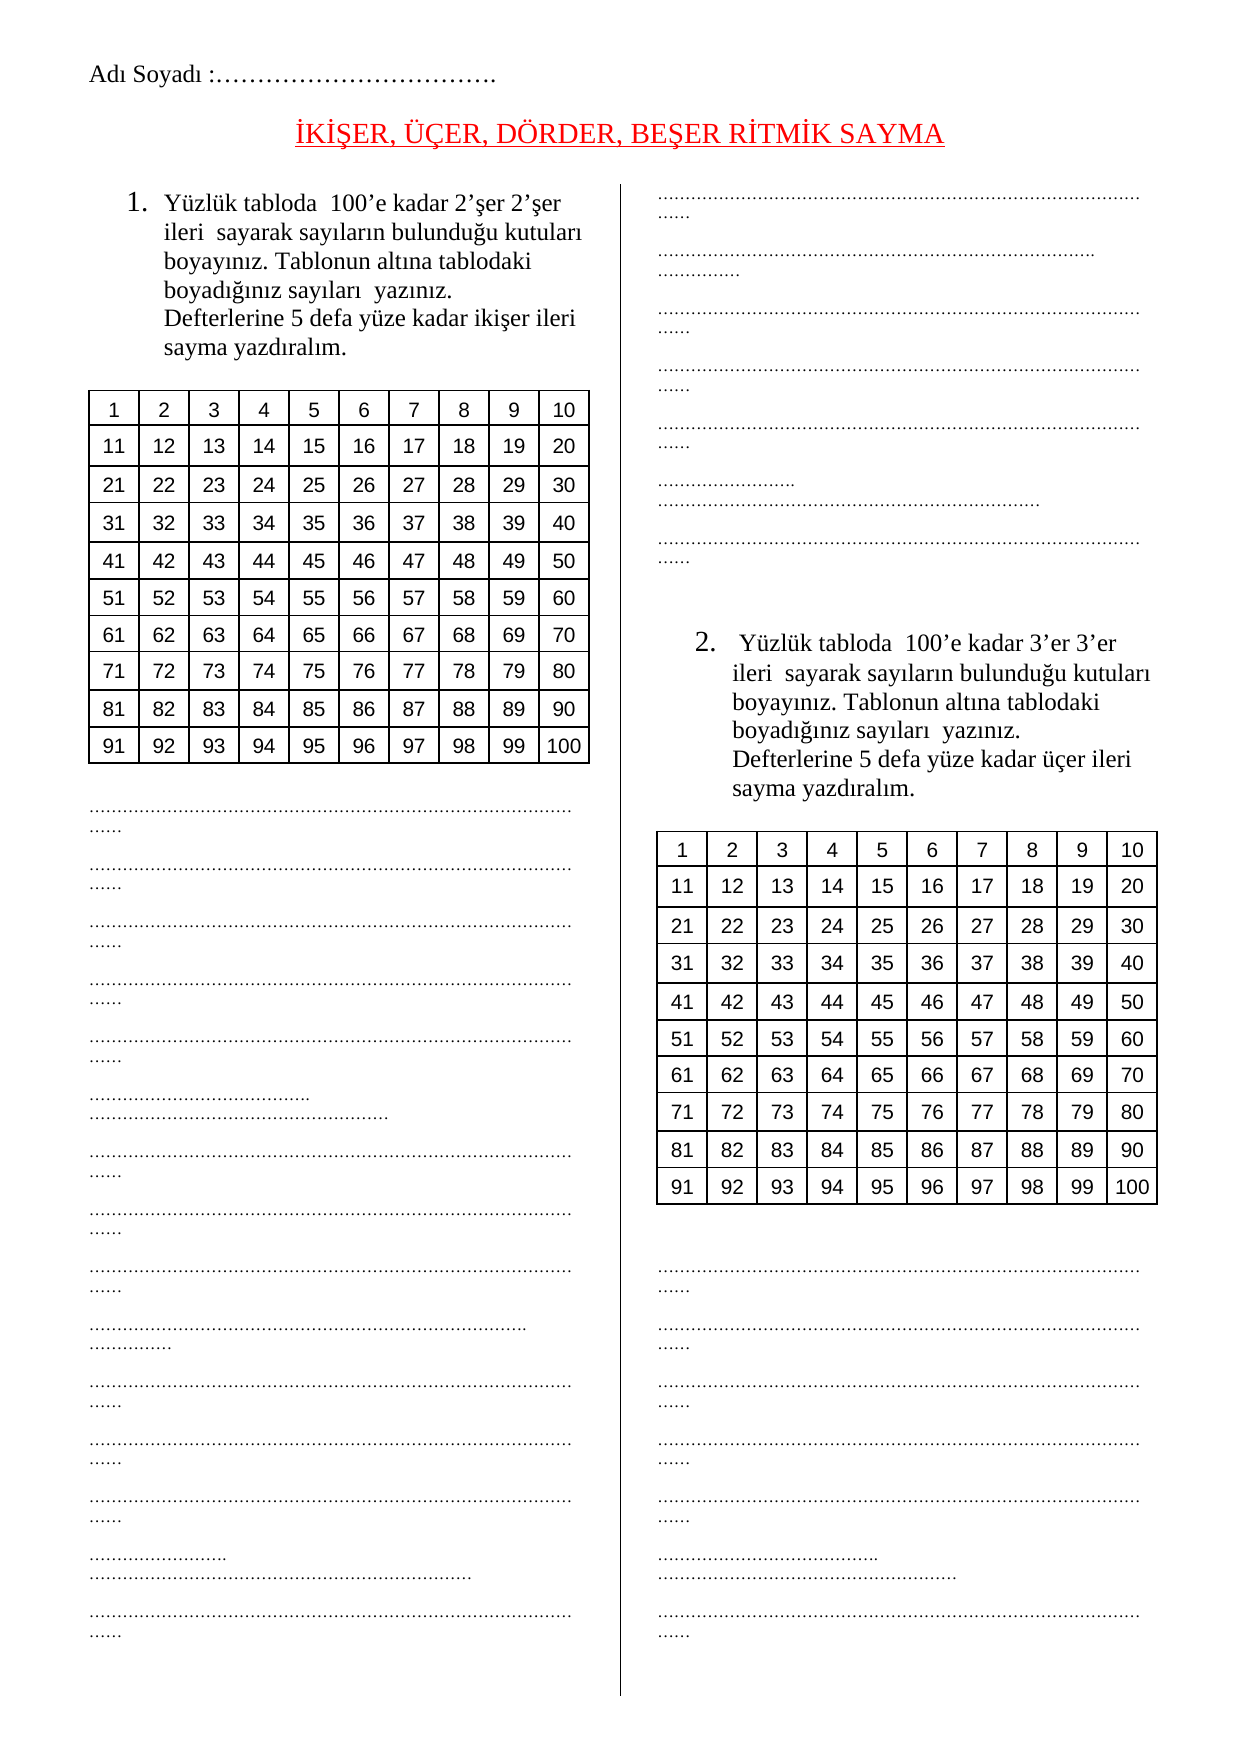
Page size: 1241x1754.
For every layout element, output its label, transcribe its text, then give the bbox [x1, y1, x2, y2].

table_cell 57 [390, 580, 438, 614]
table_cell 95 [858, 1168, 906, 1203]
table_cell 49 [1058, 984, 1106, 1019]
table_cell 77 [390, 652, 438, 689]
table_cell 22 [140, 467, 188, 502]
table_cell 19 [1058, 867, 1106, 906]
text …………………….…………………………………………………………… [89, 1545, 583, 1583]
table_cell 97 [958, 1168, 1006, 1203]
table_cell 29 [1058, 908, 1106, 943]
table_cell 64 [240, 616, 288, 651]
table_cell 62 [708, 1057, 756, 1091]
table_cell 58 [1008, 1021, 1056, 1055]
text …………………………………………………………………….…………… [89, 1315, 583, 1353]
table_cell 53 [758, 1021, 806, 1055]
table_cell 56 [908, 1021, 956, 1055]
list Yüzlük tabloda 100’e kadar 2’şer 2’şer ileri sayarak sayıların bulunduğu kutuları boyayınız. Tablonun altına tablodaki boyadığınız sayıları yazınız. [126, 184, 583, 303]
table_cell 64 [808, 1057, 856, 1091]
table_cell 28 [440, 467, 488, 502]
table_cell 36 [340, 503, 388, 541]
table_cell 80 [540, 652, 588, 689]
table_cell 36 [908, 944, 956, 982]
table_cell 90 [1108, 1132, 1156, 1167]
table_cell 40 [1108, 944, 1156, 982]
table_cell 90 [540, 691, 588, 726]
table_cell 21 [90, 467, 138, 502]
table_cell 88 [440, 691, 488, 726]
text ………………………………………………………………………………… [657, 529, 1152, 567]
table_cell 49 [490, 543, 538, 578]
table_header 9 [1058, 832, 1106, 865]
table_cell 98 [440, 728, 488, 762]
table_header 9 [490, 391, 538, 424]
table_cell 47 [390, 543, 438, 578]
table_cell 47 [958, 984, 1006, 1019]
table_cell 54 [808, 1021, 856, 1055]
table_cell 52 [140, 580, 188, 614]
table_cell 91 [90, 728, 138, 762]
table_cell 27 [958, 908, 1006, 943]
table_cell 37 [958, 944, 1006, 982]
table_cell 11 [658, 867, 706, 906]
table_cell 50 [1108, 984, 1156, 1019]
table_cell 28 [1008, 908, 1056, 943]
table_cell 26 [340, 467, 388, 502]
list Yüzlük tabloda 100’e kadar 3’er 3’er ileri sayarak sayıların bulunduğu kutuları boyayınız. Tablonun altına tablodaki boyadığınız sayıları yazınız. [694, 624, 1152, 744]
table_cell 27 [390, 467, 438, 502]
table_cell 96 [340, 728, 388, 762]
table_cell 14 [808, 867, 856, 906]
text ………………………………………………………………………………… [657, 1315, 1152, 1353]
table_cell 34 [808, 944, 856, 982]
text İKİŞER, ÜÇER, DÖRDER, BEŞER RİTMİK SAYMA [89, 117, 1152, 150]
table_cell 73 [190, 652, 238, 689]
text ………………………………………………………………………………… [657, 1257, 1152, 1296]
table_cell 75 [290, 652, 338, 689]
table_cell 61 [90, 616, 138, 651]
table_cell 45 [290, 543, 338, 578]
table_header 2 [708, 832, 756, 865]
table_cell 51 [90, 580, 138, 614]
table_cell 13 [758, 867, 806, 906]
table_cell 86 [340, 691, 388, 726]
text ………………………………………………………………………………… [89, 1142, 583, 1181]
table_header 10 [540, 391, 588, 424]
table_header 3 [758, 832, 806, 865]
text ………………………………………………………………………………… [89, 970, 583, 1008]
text ………………………………….……………………………………………… [657, 1545, 1152, 1583]
table_cell 84 [240, 691, 288, 726]
table_header 6 [340, 391, 388, 424]
table_cell 60 [540, 580, 588, 614]
table_cell 87 [958, 1132, 1006, 1167]
table_cell 18 [440, 426, 488, 465]
table_cell 53 [190, 580, 238, 614]
text ………………………………………………………………………………… [657, 356, 1152, 394]
table_cell 23 [758, 908, 806, 943]
table_cell 99 [490, 728, 538, 762]
table_cell 22 [708, 908, 756, 943]
table_cell 74 [240, 652, 288, 689]
text ………………………………………………………………………………… [89, 1487, 583, 1526]
table_cell 76 [340, 652, 388, 689]
table_cell 55 [290, 580, 338, 614]
table_cell 65 [858, 1057, 906, 1091]
table_cell 67 [390, 616, 438, 651]
table_cell 32 [708, 944, 756, 982]
table_cell 74 [808, 1093, 856, 1130]
text ………………………………………………………………………………… [657, 414, 1152, 452]
table_cell 79 [1058, 1093, 1106, 1130]
table_cell 17 [958, 867, 1006, 906]
table_header 4 [240, 391, 288, 424]
table_cell 33 [758, 944, 806, 982]
table_cell 66 [908, 1057, 956, 1091]
text ………………………………………………………………………………… [657, 184, 1152, 222]
table_cell 89 [1058, 1132, 1106, 1167]
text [657, 1602, 1152, 1641]
table_cell 93 [758, 1168, 806, 1203]
table_cell 15 [858, 867, 906, 906]
table_cell 89 [490, 691, 538, 726]
text ………………………………………………………………………………… [89, 1257, 583, 1296]
table_cell 44 [240, 543, 288, 578]
table_cell 83 [190, 691, 238, 726]
table_cell 37 [390, 503, 438, 541]
table_header 4 [808, 832, 856, 865]
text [89, 1602, 583, 1641]
table_cell 18 [1008, 867, 1056, 906]
text ………………………………………………………………………………… [657, 1430, 1152, 1468]
table_header 8 [440, 391, 488, 424]
table_cell 30 [1108, 908, 1156, 943]
table_cell 34 [240, 503, 288, 541]
table_cell 54 [240, 580, 288, 614]
table_cell 94 [808, 1168, 856, 1203]
table_cell 68 [1008, 1057, 1056, 1091]
table_cell 38 [440, 503, 488, 541]
table_cell 81 [658, 1132, 706, 1167]
table_cell 87 [390, 691, 438, 726]
text ………………………………………………………………………………… [657, 1372, 1152, 1411]
text Defterlerine 5 defa yüze kadar ikişer ileri sayma yazdıralım. [164, 303, 583, 361]
table_cell 88 [1008, 1132, 1056, 1167]
table_cell 80 [1108, 1093, 1156, 1130]
table_header 1 [658, 832, 706, 865]
table_cell 51 [658, 1021, 706, 1055]
table_cell 55 [858, 1021, 906, 1055]
table_cell 42 [140, 543, 188, 578]
table_cell 70 [540, 616, 588, 651]
table_cell 61 [658, 1057, 706, 1091]
text ………………………………………………………………………………… [89, 1027, 583, 1066]
table_cell 82 [140, 691, 188, 726]
table_cell 76 [908, 1093, 956, 1130]
table_cell 58 [440, 580, 488, 614]
table_header 7 [958, 832, 1006, 865]
table_cell 57 [958, 1021, 1006, 1055]
table_cell 71 [658, 1093, 706, 1130]
table_cell 12 [140, 426, 188, 465]
table_header 3 [190, 391, 238, 424]
table_cell 67 [958, 1057, 1006, 1091]
table_cell 15 [290, 426, 338, 465]
text ………………………………………………………………………………… [89, 1200, 583, 1238]
table_cell 71 [90, 652, 138, 689]
table_cell 56 [340, 580, 388, 614]
table_cell 84 [808, 1132, 856, 1167]
table_cell 81 [90, 691, 138, 726]
text Defterlerine 5 defa yüze kadar üçer ileri sayma yazdıralım. [732, 744, 1152, 802]
table_cell 59 [1058, 1021, 1106, 1055]
table_cell 35 [290, 503, 338, 541]
text ………………………………………………………………………………… [89, 855, 583, 893]
table_cell 43 [758, 984, 806, 1019]
table_cell 92 [140, 728, 188, 762]
table_cell 39 [1058, 944, 1106, 982]
table_header 2 [140, 391, 188, 424]
table_cell 50 [540, 543, 588, 578]
table_cell 20 [1108, 867, 1156, 906]
table_cell 69 [1058, 1057, 1106, 1091]
table_cell 63 [190, 616, 238, 651]
table_cell 92 [708, 1168, 756, 1203]
table_cell 72 [140, 652, 188, 689]
table_cell 65 [290, 616, 338, 651]
table_cell 26 [908, 908, 956, 943]
table_cell 100 [1108, 1168, 1156, 1203]
table_cell 17 [390, 426, 438, 465]
text ………………………………….……………………………………………… [89, 1085, 583, 1123]
table_cell 94 [240, 728, 288, 762]
table_cell 60 [1108, 1021, 1156, 1055]
table_header 5 [858, 832, 906, 865]
table_cell 75 [858, 1093, 906, 1130]
table_cell 100 [540, 728, 588, 762]
table_cell 42 [708, 984, 756, 1019]
table_cell 73 [758, 1093, 806, 1130]
table_cell 79 [490, 652, 538, 689]
table_cell 32 [140, 503, 188, 541]
table_cell 96 [908, 1168, 956, 1203]
table_cell 83 [758, 1132, 806, 1167]
table_cell 41 [90, 543, 138, 578]
table_cell 48 [440, 543, 488, 578]
table_cell 85 [858, 1132, 906, 1167]
table_cell 38 [1008, 944, 1056, 982]
table_cell 24 [240, 467, 288, 502]
text Adı Soyadı :……………………………. [89, 59, 1152, 88]
text ………………………………………………………………………………… [657, 1487, 1152, 1526]
table_cell 46 [908, 984, 956, 1019]
table_cell 30 [540, 467, 588, 502]
table_cell 41 [658, 984, 706, 1019]
table_cell 85 [290, 691, 338, 726]
table_cell 12 [708, 867, 756, 906]
table_cell 86 [908, 1132, 956, 1167]
table_cell 69 [490, 616, 538, 651]
table_cell 68 [440, 616, 488, 651]
text ………………………………………………………………………………… [89, 797, 583, 836]
table_cell 62 [140, 616, 188, 651]
table_cell 33 [190, 503, 238, 541]
table_header 1 [90, 391, 138, 424]
table_cell 66 [340, 616, 388, 651]
text ………………………………………………………………………………… [657, 299, 1152, 337]
table_header 8 [1008, 832, 1056, 865]
table_cell 35 [858, 944, 906, 982]
table_header 6 [908, 832, 956, 865]
table_cell 23 [190, 467, 238, 502]
table_cell 70 [1108, 1057, 1156, 1091]
text …………………….…………………………………………………………… [657, 471, 1152, 509]
table_header 5 [290, 391, 338, 424]
text ………………………………………………………………………………… [89, 1430, 583, 1468]
table_cell 91 [658, 1168, 706, 1203]
table_cell 52 [708, 1021, 756, 1055]
table_cell 21 [658, 908, 706, 943]
table_cell 29 [490, 467, 538, 502]
table_cell 78 [1008, 1093, 1056, 1130]
table_cell 82 [708, 1132, 756, 1167]
text ………………………………………………………………………………… [89, 1372, 583, 1411]
table_cell 95 [290, 728, 338, 762]
table_cell 45 [858, 984, 906, 1019]
table_cell 16 [908, 867, 956, 906]
table_cell 19 [490, 426, 538, 465]
text ………………………………………………………………………………… [89, 912, 583, 951]
table_header 7 [390, 391, 438, 424]
table_cell 13 [190, 426, 238, 465]
table_cell 44 [808, 984, 856, 1019]
text …………………………………………………………………….…………… [657, 241, 1152, 279]
table_cell 16 [340, 426, 388, 465]
table_cell 63 [758, 1057, 806, 1091]
table_cell 39 [490, 503, 538, 541]
table_cell 25 [290, 467, 338, 502]
table_cell 97 [390, 728, 438, 762]
table_cell 14 [240, 426, 288, 465]
table_cell 72 [708, 1093, 756, 1130]
table_cell 20 [540, 426, 588, 465]
table_cell 24 [808, 908, 856, 943]
table_cell 43 [190, 543, 238, 578]
table_cell 98 [1008, 1168, 1056, 1203]
table_cell 11 [90, 426, 138, 465]
table_header 10 [1108, 832, 1156, 865]
table_cell 31 [658, 944, 706, 982]
table_cell 46 [340, 543, 388, 578]
table_cell 78 [440, 652, 488, 689]
table_cell 25 [858, 908, 906, 943]
table_cell 93 [190, 728, 238, 762]
table_cell 99 [1058, 1168, 1106, 1203]
table_cell 48 [1008, 984, 1056, 1019]
table_cell 40 [540, 503, 588, 541]
table_cell 77 [958, 1093, 1006, 1130]
table_cell 31 [90, 503, 138, 541]
table_cell 59 [490, 580, 538, 614]
